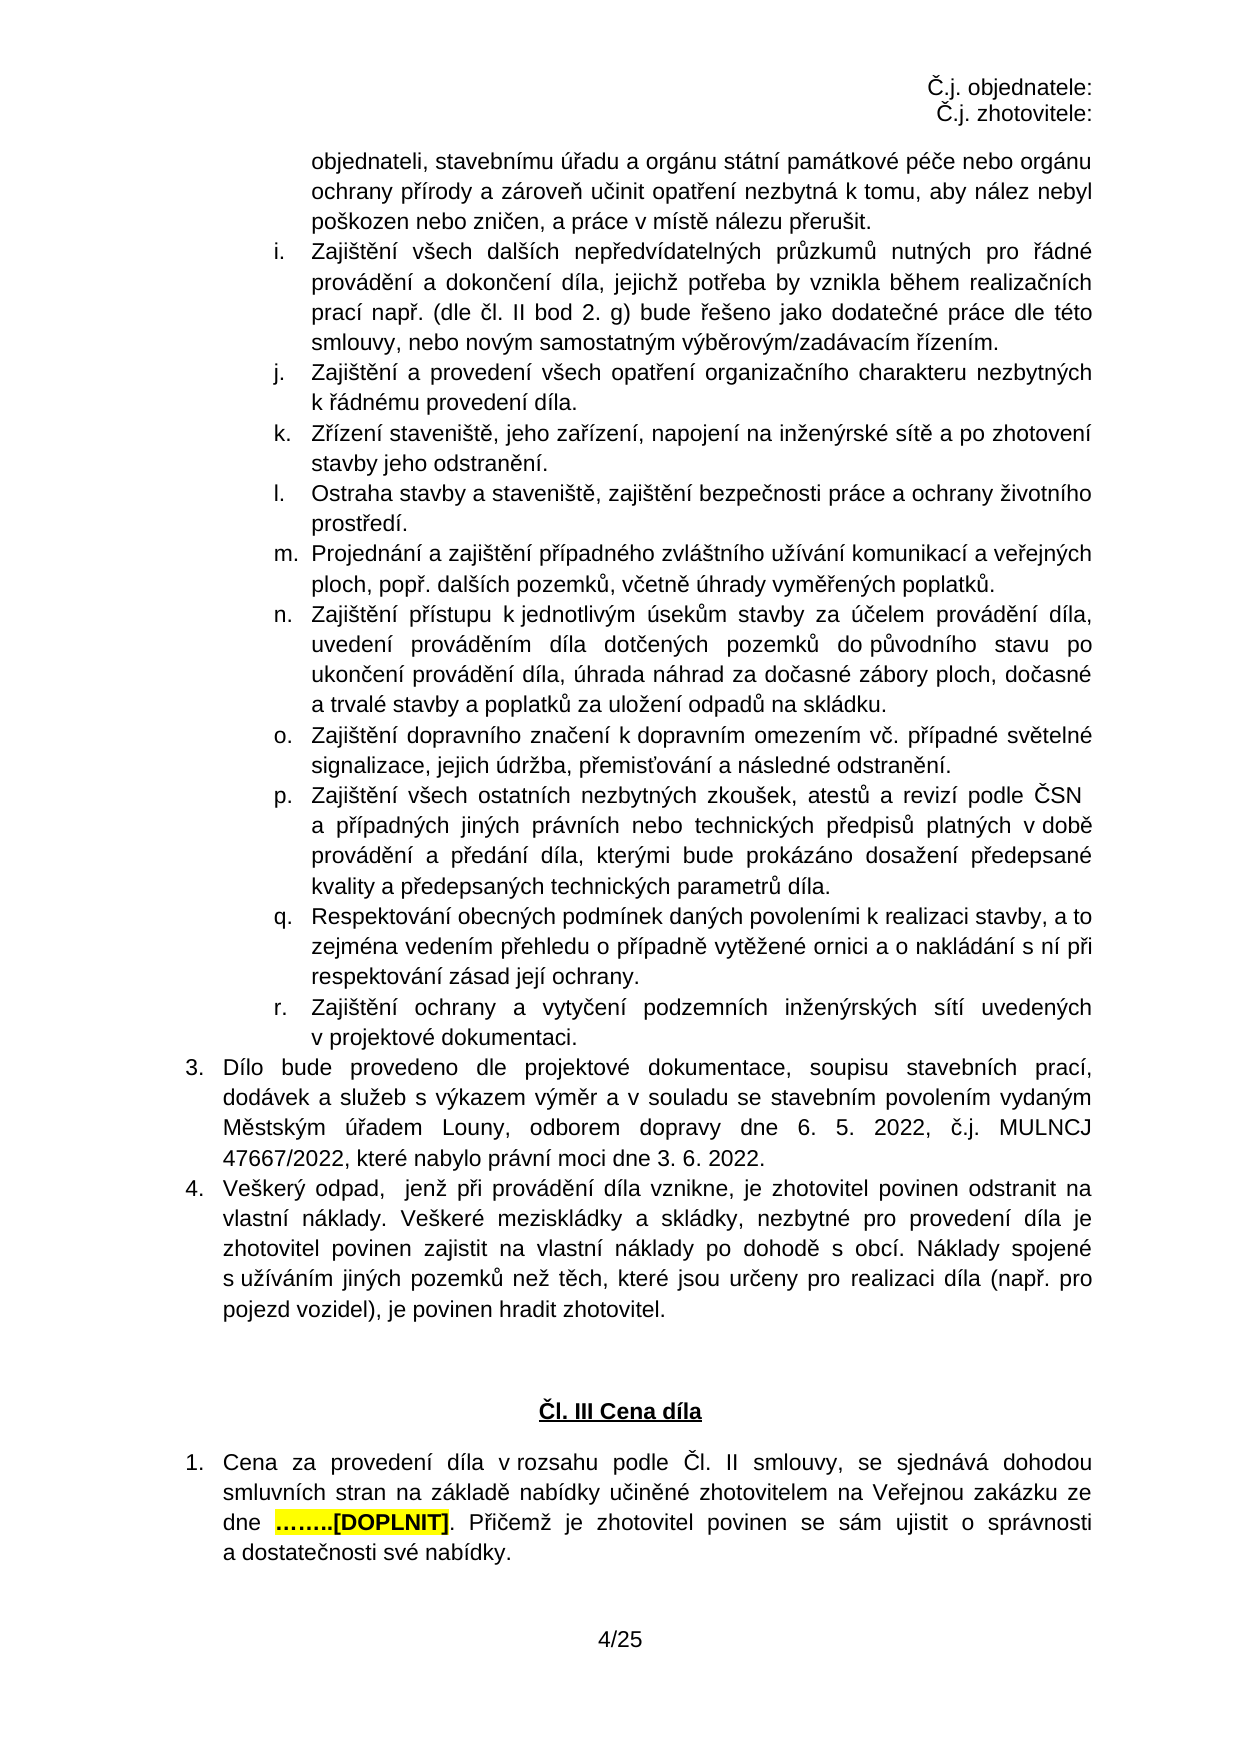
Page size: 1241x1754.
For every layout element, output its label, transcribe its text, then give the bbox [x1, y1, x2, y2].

list Veškerý odpad, jenž při provádění díla vznikne, je zhotovitel povinen odstranit na vlastní náklady. Veškeré meziskládky a skládky, nezbytné pro provedení díla je zhotovitel povinen zajistit na vlastní náklady po dohodě s obcí. Náklady spojené s užíváním jiných pozemků než těch, které jsou určeny pro realizaci díla (např. pro pojezd vozidel), je povinen hradit zhotovitel. [185, 1175, 1093, 1322]
list Zajištění všech dalších nepředvídatelných průzkumů nutných pro řádné provádění a dokončení díla, jejichž potřeba by vznikla během realizačních prací např. (dle čl. II bod 2. g) bude řešeno jako dodatečné práce dle této smlouvy, nebo novým samostatným výběrovým/zadávacím řízením. [274, 238, 1093, 355]
list Ostraha stavby a staveniště, zajištění bezpečnosti práce a ochrany životního prostředí. [274, 480, 1093, 536]
list Zřízení staveniště, jeho zařízení, napojení na inženýrské sítě a po zhotovení stavby jeho odstranění. [274, 419, 1093, 476]
list Projednání a zajištění případného zvláštního užívání komunikací a veřejných ploch, popř. dalších pozemků, včetně úhrady vyměřených poplatků. [274, 540, 1093, 597]
list Respektování obecných podmínek daných povoleními k realizaci stavby, a to zejména vedením přehledu o případně vytěžené ornici a o nakládání s ní při respektování zásad její ochrany. [274, 903, 1093, 989]
list Zajištění ochrany a vytyčení podzemních inženýrských sítí uvedených v projektové dokumentaci. [274, 993, 1093, 1050]
text Čl. III Cena díla [148, 1398, 1093, 1424]
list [274, 148, 1093, 234]
list Zajištění přístupu k jednotlivým úsekům stavby za účelem provádění díla, uvedení prováděním díla dotčených pozemků do původního stavu po ukončení provádění díla, úhrada náhrad za dočasné zábory ploch, dočasné a trvalé stavby a poplatků za uložení odpadů na skládku. [274, 601, 1093, 718]
list Zajištění všech ostatních nezbytných zkoušek, atestů a revizí podle ČSN a případných jiných právních nebo technických předpisů platných v době provádění a předání díla, kterými bude prokázáno dosažení předepsané kvality a předepsaných technických parametrů díla. [274, 782, 1093, 899]
list Zajištění a provedení všech opatření organizačního charakteru nezbytných k řádnému provedení díla. [274, 359, 1093, 416]
list Dílo bude provedeno dle projektové dokumentace, soupisu stavebních prací, dodávek a služeb s výkazem výměr a v souladu se stavebním povolením vydaným Městským úřadem Louny, odborem dopravy dne 6. 5. 2022, č.j. MULNCJ 47667/2022, které nabylo právní moci dne 3. 6. 2022. [185, 1054, 1093, 1171]
list Zajištění dopravního značení k dopravním omezením vč. případné světelné signalizace, jejich údržba, přemisťování a následné odstranění. [274, 722, 1093, 778]
list Cena za provedení díla v rozsahu podle Čl. II smlouvy, se sjednává dohodou smluvních stran na základě nabídky učiněné zhotovitelem na Veřejnou zakázku ze dne ……..[DOPLNIT]. Přičemž je zhotovitel povinen se sám ujistit o správnosti a dostatečnosti své nabídky. [185, 1449, 1093, 1566]
